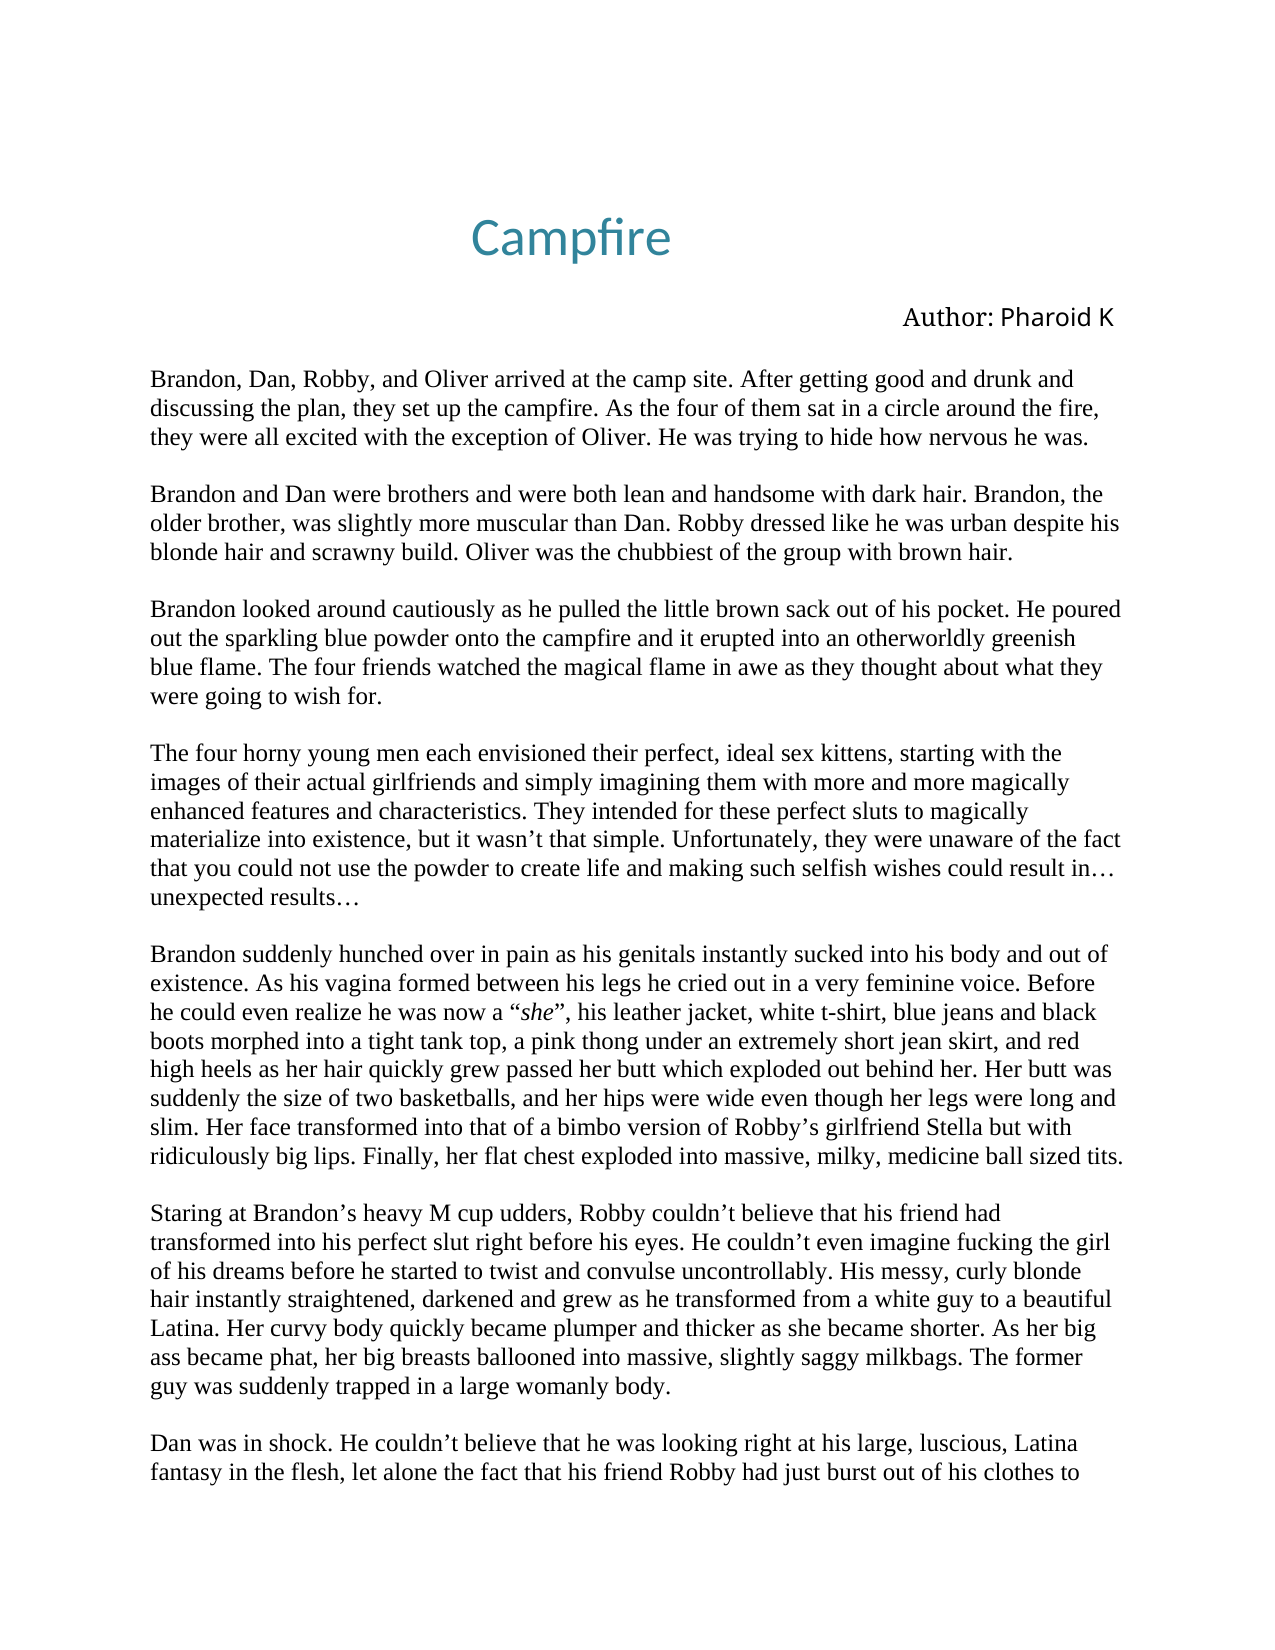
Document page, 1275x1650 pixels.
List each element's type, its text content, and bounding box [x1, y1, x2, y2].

text Brandon, Dan, Robby, and Oliver arrived at the camp site. After getting good and drunk and discussing the plan, they set up the campfire. As the four of them sat in a circle around the fire, they were all excited with the exception of Oliver. He was trying to hide how nervous he was. [150, 364, 1125, 451]
text Brandon suddenly hunched over in pain as his genitals instantly sucked into his body and out of existence. As his vagina formed between his legs he cried out in a very feminine voice. Before he could even realize he was now a “she”, his leather jacket, white t-shirt, blue jeans and black boots morphed into a tight tank top, a pink thong under an extremely short jean skirt, and red high heels as her hair quickly grew passed her butt which exploded out behind her. Her butt was suddenly the size of two basketballs, and her hips were wide even though her legs were long and slim. Her face transformed into that of a bimbo version of Robby’s girlfriend Stella but with ridiculously big lips. Finally, her flat chest exploded into massive, milky, medicine ball sized tits. [150, 939, 1125, 1169]
text The four horny young men each envisioned their perfect, ideal sex kittens, starting with the images of their actual girlfriends and simply imagining them with more and more magically enhanced features and characteristics. They intended for these perfect sluts to magically materialize into existence, but it wasn’t that simple. Unfortunately, they were unaware of the fact that you could not use the powder to create life and making such selfish wishes could result in… unexpected results… [150, 738, 1125, 911]
text Campfire [150, 203, 1125, 269]
text Staring at Brandon’s heavy M cup udders, Robby couldn’t believe that his friend had transformed into his perfect slut right before his eyes. He couldn’t even imagine fucking the girl of his dreams before he started to twist and convulse uncontrollably. His messy, curly blonde hair instantly straightened, darkened and grew as he transformed from a white guy to a beautiful Latina. Her curvy body quickly became plumper and thicker as she became shorter. As her big ass became phat, her big breasts ballooned into massive, slightly saggy milkbags. The former guy was suddenly trapped in a large womanly body. [150, 1198, 1125, 1399]
text Author: Pharoid K [150, 300, 1125, 334]
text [150, 1428, 1125, 1486]
text Brandon and Dan were brothers and were both lean and handsome with dark hair. Brandon, the older brother, was slightly more muscular than Dan. Robby dressed like he was urban despite his blonde hair and scrawny build. Oliver was the chubbiest of the group with brown hair. [150, 479, 1125, 566]
text Brandon looked around cautiously as he pulled the little brown sack out of his pocket. He poured out the sparkling blue powder onto the campfire and it erupted into an otherworldly greenish blue flame. The four friends watched the magical flame in awe as they thought about what they were going to wish for. [150, 594, 1125, 709]
